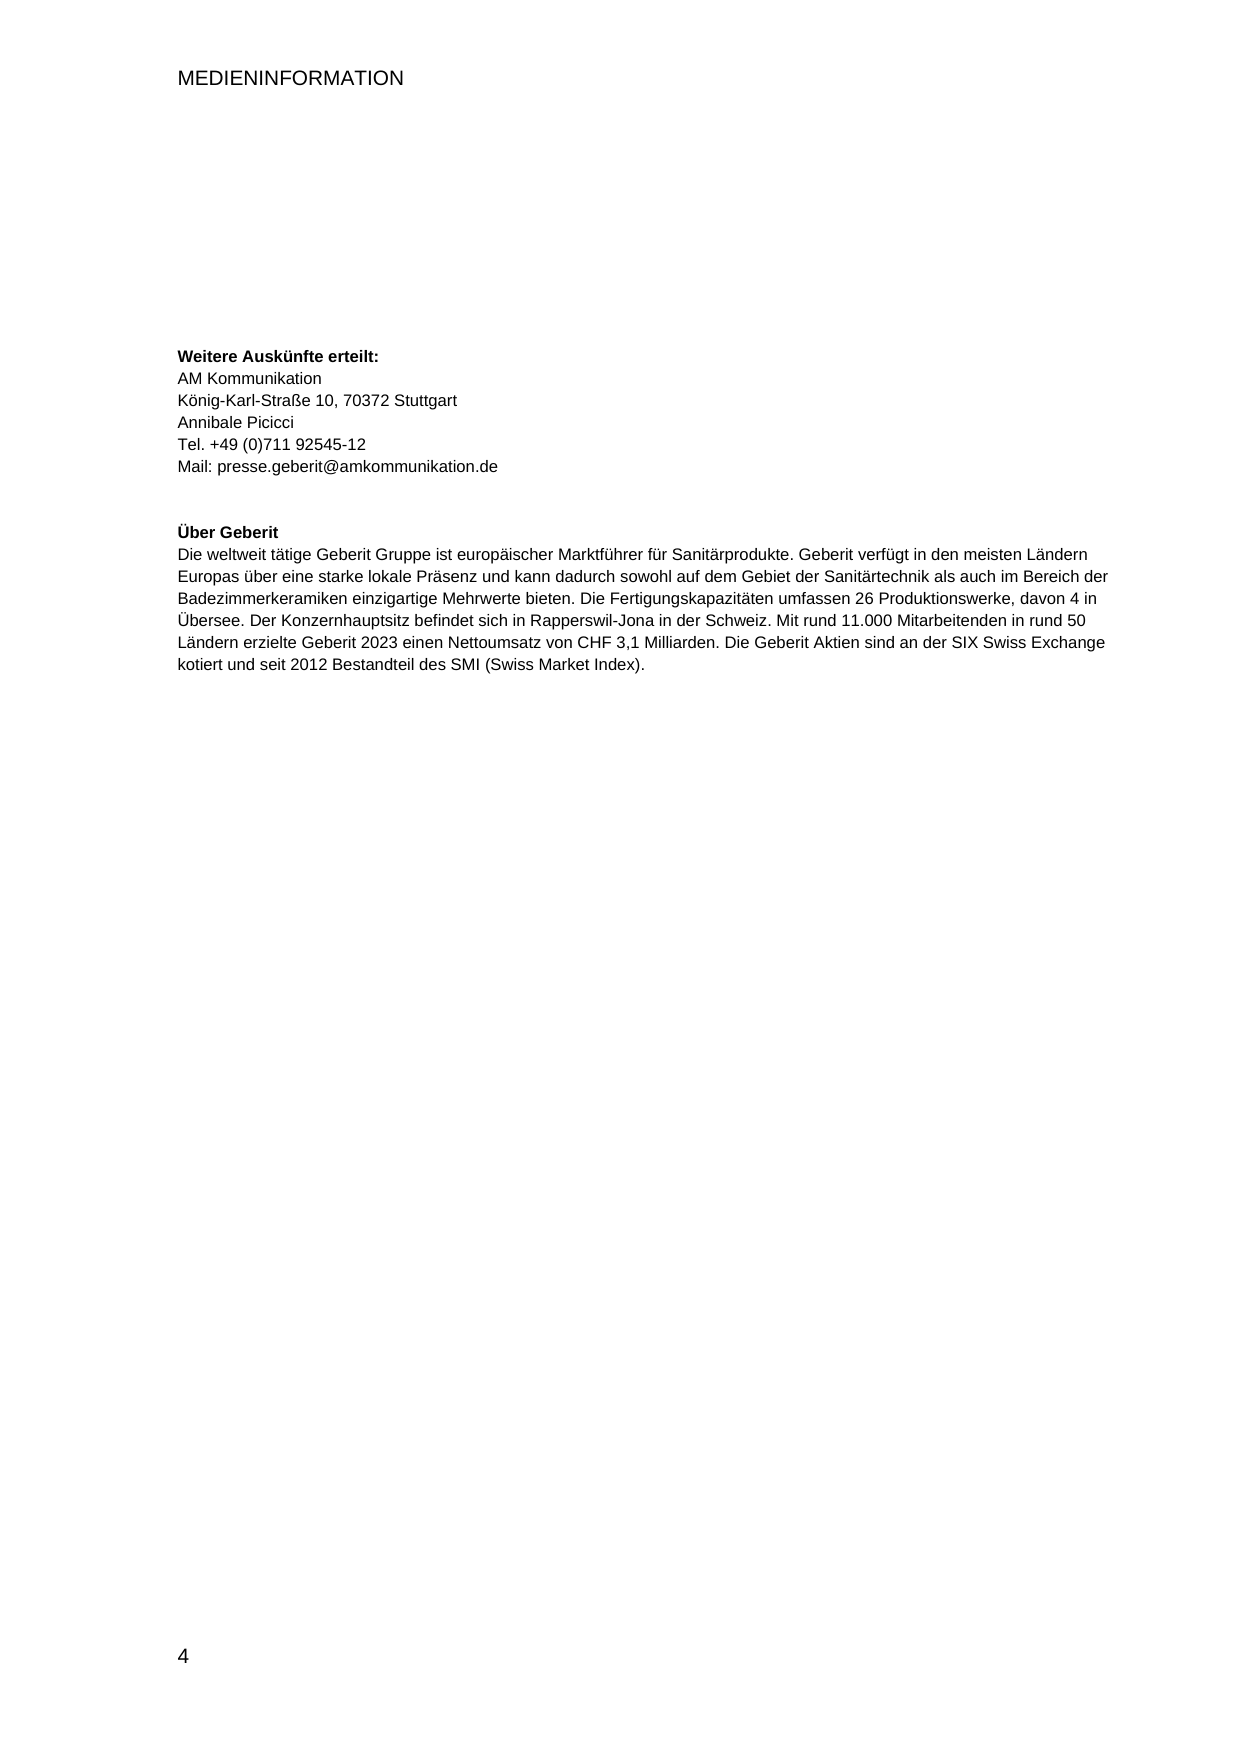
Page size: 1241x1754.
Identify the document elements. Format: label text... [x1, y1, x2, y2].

text Tel. +49 (0)711 92545-12 [177, 434, 1137, 454]
text Mail: presse.geberit@amkommunikation.de [177, 457, 1137, 476]
text Weitere Auskünfte erteilt: [177, 347, 1137, 366]
text AM Kommunikation König-Karl-Straße 10, 70372 Stuttgart Annibale Picicci [177, 369, 1137, 432]
text Die weltweit tätige Geberit Gruppe ist europäischer Marktführer für Sanitärprodukte. Geberit verfügt in den meisten Ländern Europas über eine starke lokale Präsenz und kann dadurch sowohl auf dem Gebiet der Sanitärtechnik als auch im Bereich der Badezimmerkeramiken einzigartige Mehrwerte bieten. Die Fertigungskapazitäten umfassen 26 Produktionswerke, davon 4 in Übersee. Der Konzernhauptsitz befindet sich in Rapperswil-Jona in der Schweiz. Mit rund 11.000 Mitarbeitenden in rund 50 Ländern erzielte Geberit 2023 einen Nettoumsatz von CHF 3,1 Milliarden. Die Geberit Aktien sind an der SIX Swiss Exchange kotiert und seit 2012 Bestandteil des SMI (Swiss Market Index). [177, 544, 1137, 673]
text Über Geberit [177, 522, 1137, 542]
